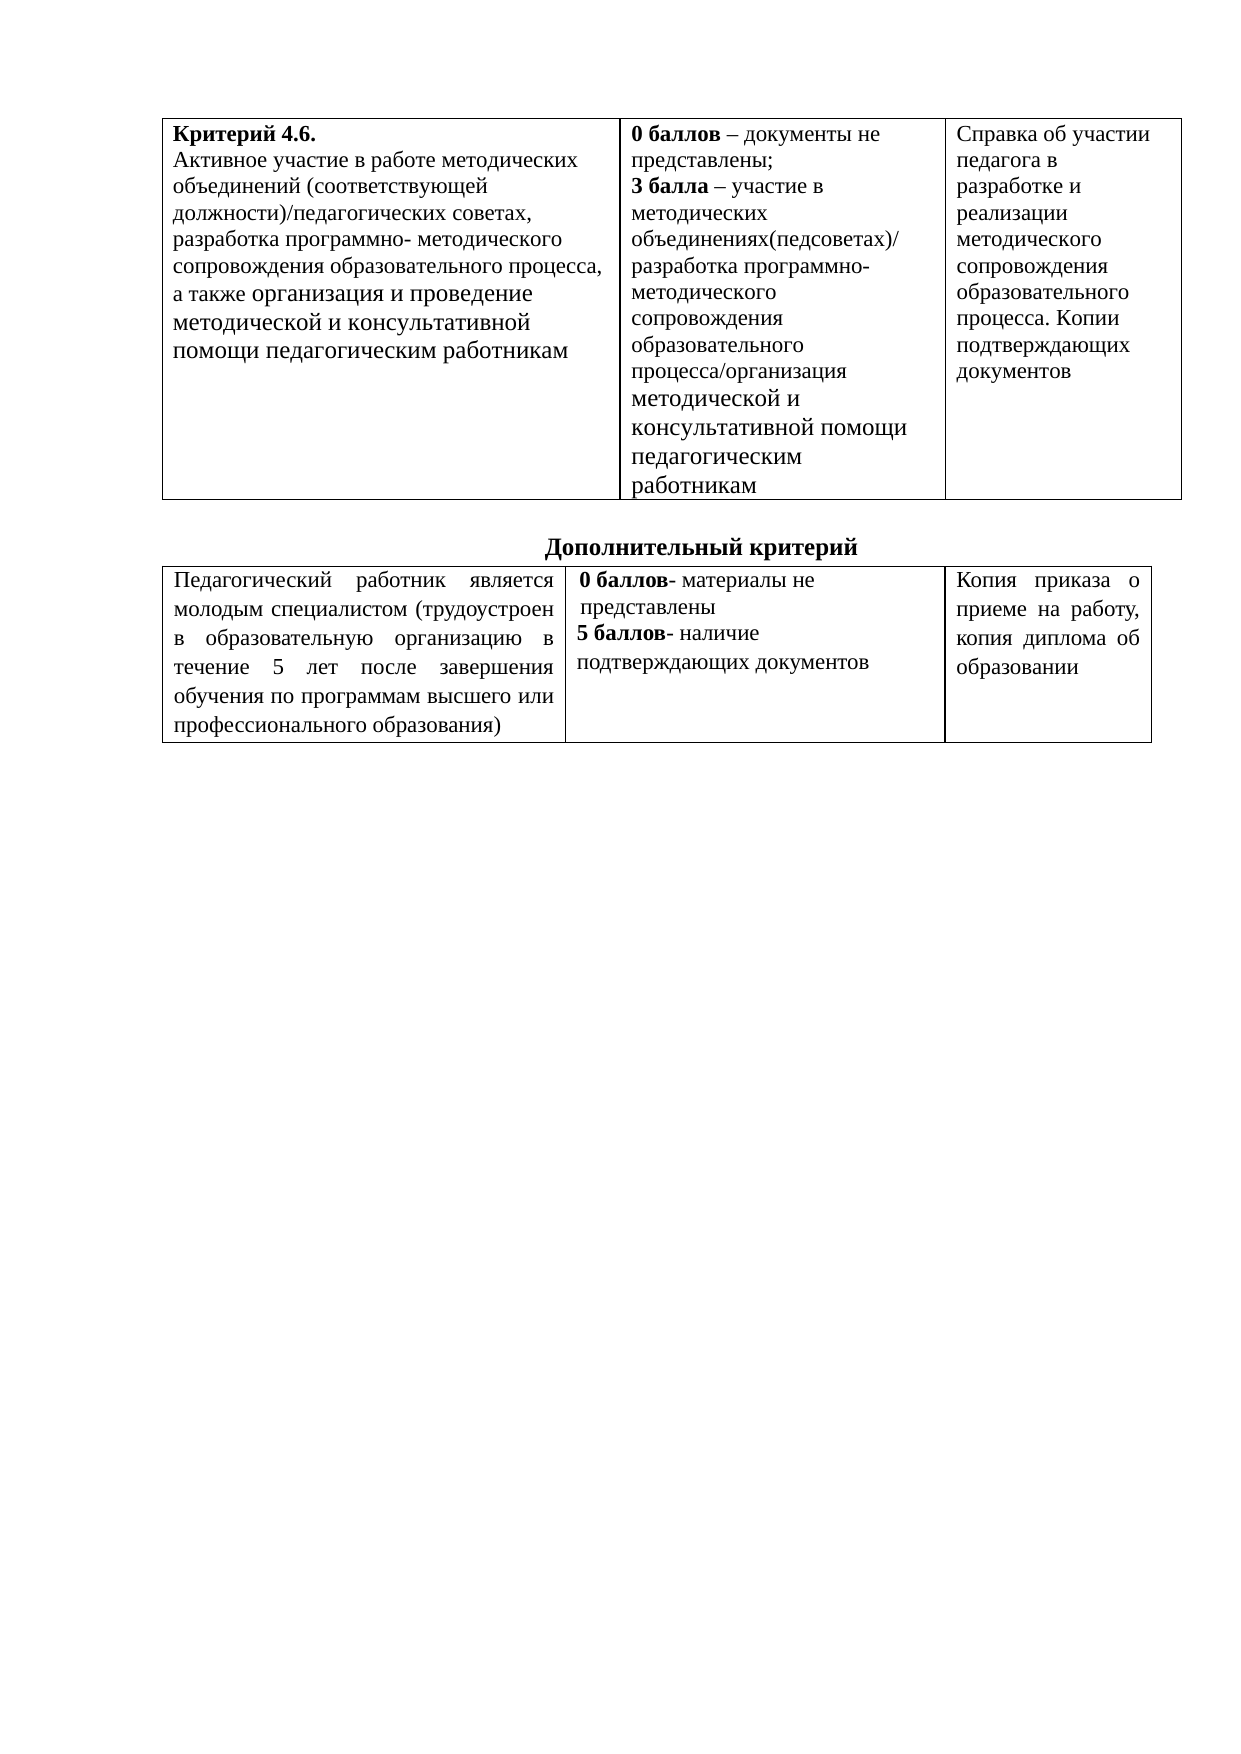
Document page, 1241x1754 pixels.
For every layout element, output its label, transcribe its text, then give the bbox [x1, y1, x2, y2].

text Дополнительный критерий [251, 532, 1152, 561]
table_header Копия приказа о приеме на работу, копия диплома об образовании [946, 567, 1151, 742]
table_header Педагогический работник является молодым специалистом (трудоустроен в образовательную организацию в течение 5 лет после завершения обучения по программам высшего или профессионального образования) [163, 567, 565, 742]
table_cell Справка об участии педагога в разработке и реализации методического сопровождения образовательного процесса. Копии подтверждающих документов [946, 119, 1181, 498]
table_cell Критерий 4.6. Активное участие в работе методических объединений (соответствующей должности)/педагогических советах, разработка программно- методического сопровождения образовательного процесса, а также организация и проведение методической и консультативной помощи педагогическим работникам [163, 119, 619, 498]
table_header 0 баллов- материалы не представлены 5 баллов- наличие подтверждающих документов [566, 567, 944, 742]
table_cell 0 баллов – документы не представлены; 3 балла – участие в методических объединениях(педсоветах)/ разработка программно- методического сопровождения образовательного процесса/организация методической и консультативной помощи педагогическим работникам [621, 119, 945, 498]
